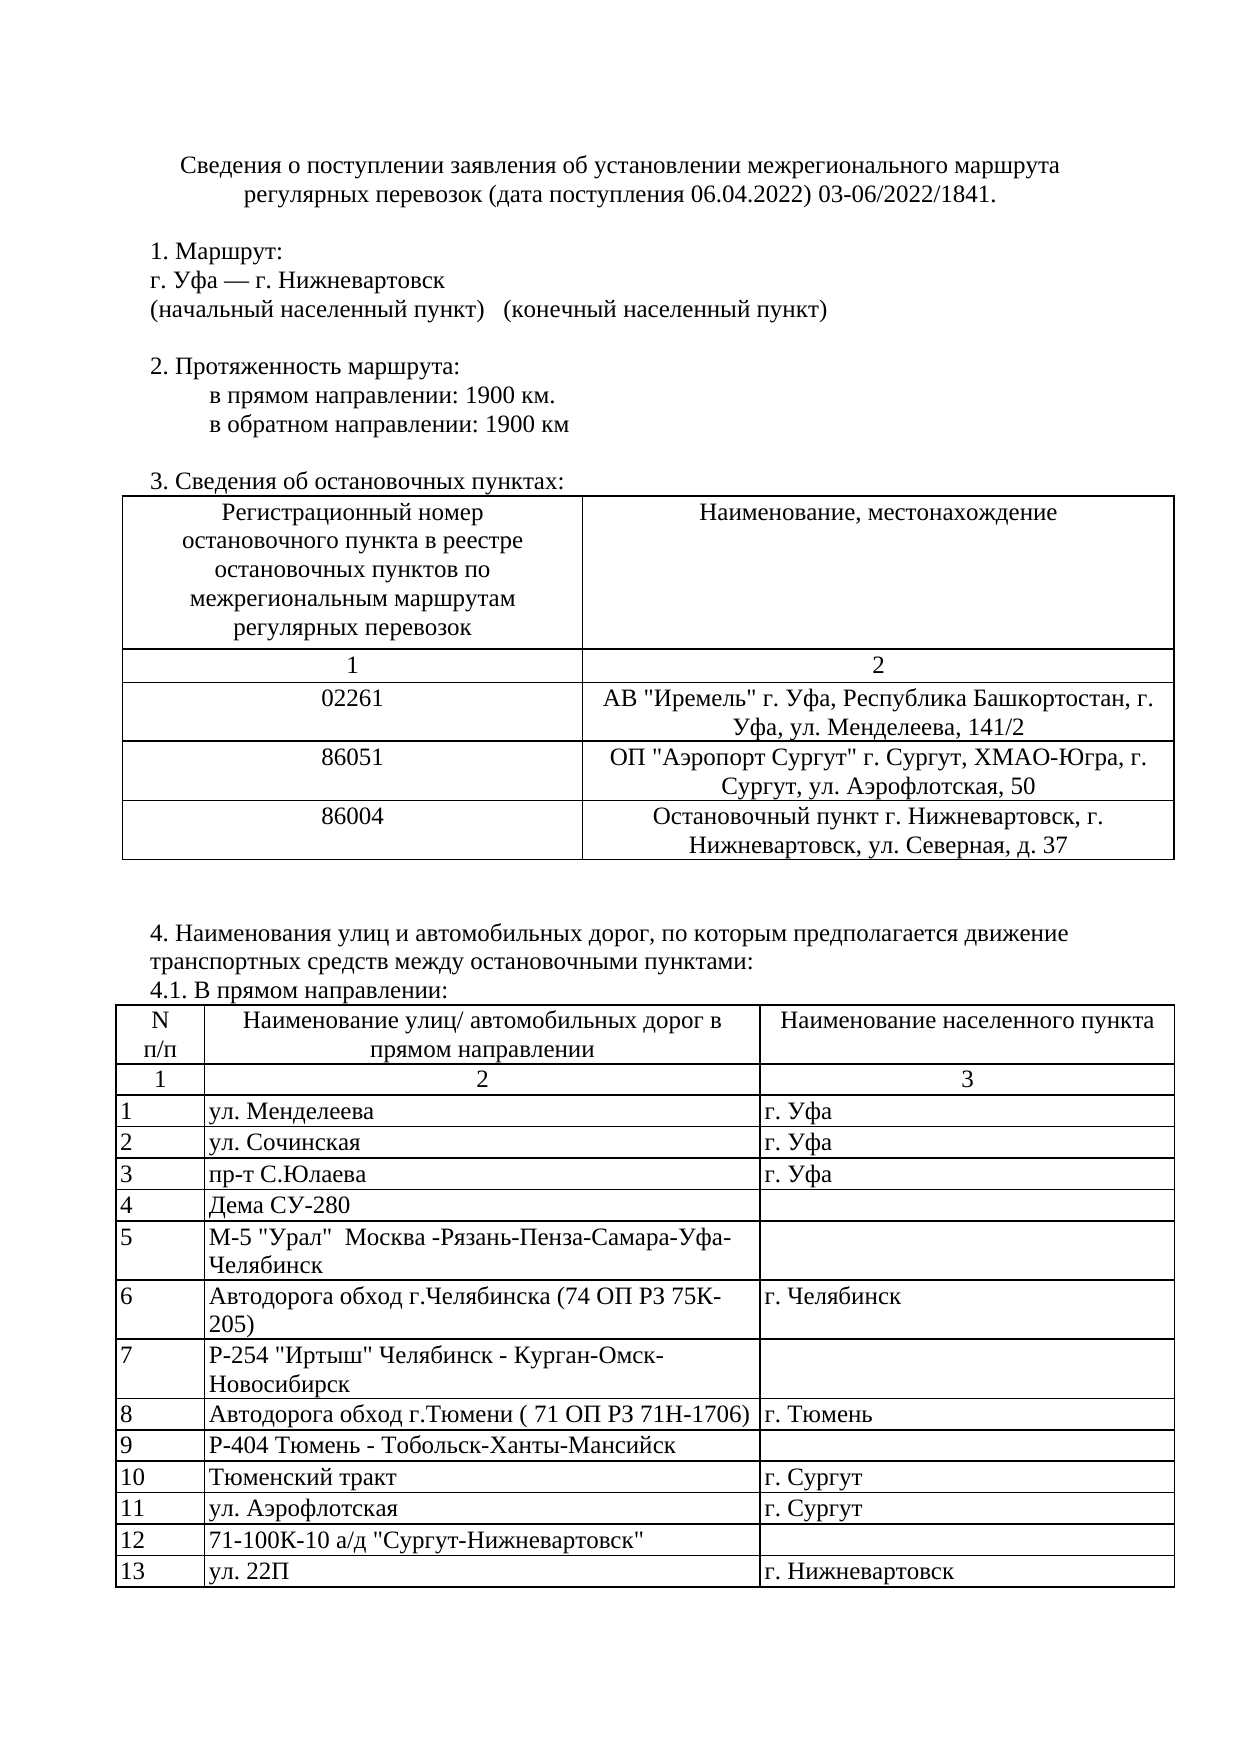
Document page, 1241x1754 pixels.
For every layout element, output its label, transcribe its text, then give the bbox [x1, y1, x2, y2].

table_cell пр-т С.Юлаева [205, 1159, 759, 1189]
table_cell г. Нижневартовск [761, 1556, 1174, 1586]
table_cell ул. Сочинская [205, 1127, 759, 1157]
table_cell г. Уфа [761, 1159, 1174, 1189]
table_cell г. Сургут [761, 1493, 1174, 1523]
table_cell 86004 [123, 801, 582, 858]
text 4.1. В прямом направлении: [150, 975, 1090, 1004]
table_header N п/п [117, 1006, 204, 1063]
table_cell 86051 [123, 742, 582, 799]
table_cell 3 [117, 1159, 204, 1189]
table_cell 1 [123, 650, 582, 681]
text в прямом направлении: 1900 км. [150, 380, 1090, 409]
table_cell [761, 1340, 1174, 1397]
text в обратном направлении: 1900 км [150, 409, 1090, 437]
table_cell г. Челябинск [761, 1281, 1174, 1338]
table_cell 4 [117, 1190, 204, 1220]
text (начальный населенный пункт) (конечный населенный пункт) [150, 294, 1090, 322]
table_cell Р-404 Тюмень - Тобольск-Ханты-Мансийск [205, 1431, 759, 1460]
table_cell 6 [117, 1281, 204, 1338]
table_cell 10 [117, 1462, 204, 1492]
table_cell ОП "Аэропорт Сургут" г. Сургут, ХМАО-Югра, г. Сургут, ул. Аэрофлотская, 50 [583, 742, 1173, 799]
table_cell 1 [117, 1065, 204, 1094]
table_cell ул. Аэрофлотская [205, 1493, 759, 1523]
table_cell 1 [117, 1096, 204, 1126]
table_cell 9 [117, 1431, 204, 1460]
table_cell г. Сургут [761, 1462, 1174, 1492]
table_cell 3 [761, 1065, 1174, 1094]
table_cell АВ "Иремель" г. Уфа, Республика Башкортостан, г. Уфа, ул. Менделеева, 141/2 [583, 683, 1173, 740]
table_cell Автодорога обход г.Тюмени ( 71 ОП РЗ 71Н-1706) [205, 1399, 759, 1429]
table_cell ул. Менделеева [205, 1096, 759, 1126]
table_cell Автодорога обход г.Челябинска (74 ОП РЗ 75К-205) [205, 1281, 759, 1338]
text 1. Маршрут: [150, 236, 1090, 265]
table_cell 7 [117, 1340, 204, 1397]
table_header Наименование улиц/ автомобильных дорог в прямом направлении [205, 1006, 759, 1063]
table_cell М-5 "Урал" Москва -Рязань-Пенза-Самара-Уфа-Челябинск [205, 1222, 759, 1279]
table_cell Остановочный пункт г. Нижневартовск, г. Нижневартовск, ул. Северная, д. 37 [583, 801, 1173, 858]
table_cell Тюменский тракт [205, 1462, 759, 1492]
table_cell 71-100К-10 а/д "Сургут-Нижневартовск" [205, 1525, 759, 1555]
table_header Регистрационный номер остановочного пункта в реестре остановочных пунктов по межрегиональным маршрутам регулярных перевозок [123, 497, 582, 648]
table_cell Дема СУ-280 [205, 1190, 759, 1220]
table_cell 2 [205, 1065, 759, 1094]
table_cell 2 [117, 1127, 204, 1157]
table_cell г. Тюмень [761, 1399, 1174, 1429]
table_cell 12 [117, 1525, 204, 1555]
table_cell г. Уфа [761, 1096, 1174, 1126]
table_cell 2 [583, 650, 1173, 681]
table_cell 02261 [123, 683, 582, 740]
text Сведения о поступлении заявления об установлении межрегионального маршрута регулярных перевозок (дата поступления 06.04.2022) 03-06/2022/1841. [150, 150, 1090, 207]
table_cell 13 [117, 1556, 204, 1586]
table_cell [761, 1222, 1174, 1279]
text г. Уфа — г. Нижневартовск [150, 265, 1090, 294]
text 4. Наименования улиц и автомобильных дорог, по которым предполагается движение транспортных средств между остановочными пунктами: [150, 918, 1090, 975]
table_header Наименование, местонахождение [583, 497, 1173, 648]
table_cell [761, 1190, 1174, 1220]
table_cell Р-254 "Иртыш" Челябинск - Курган-Омск-Новосибирск [205, 1340, 759, 1397]
table_cell [761, 1431, 1174, 1460]
table_cell [761, 1525, 1174, 1555]
table_cell 11 [117, 1493, 204, 1523]
table_cell 5 [117, 1222, 204, 1279]
table_header Наименование населенного пункта [761, 1006, 1174, 1063]
text 3. Сведения об остановочных пунктах: [150, 466, 1090, 495]
text 2. Протяженность маршрута: [150, 351, 1090, 380]
table_cell г. Уфа [761, 1127, 1174, 1157]
table_cell 8 [117, 1399, 204, 1429]
table_cell ул. 22П [205, 1556, 759, 1586]
